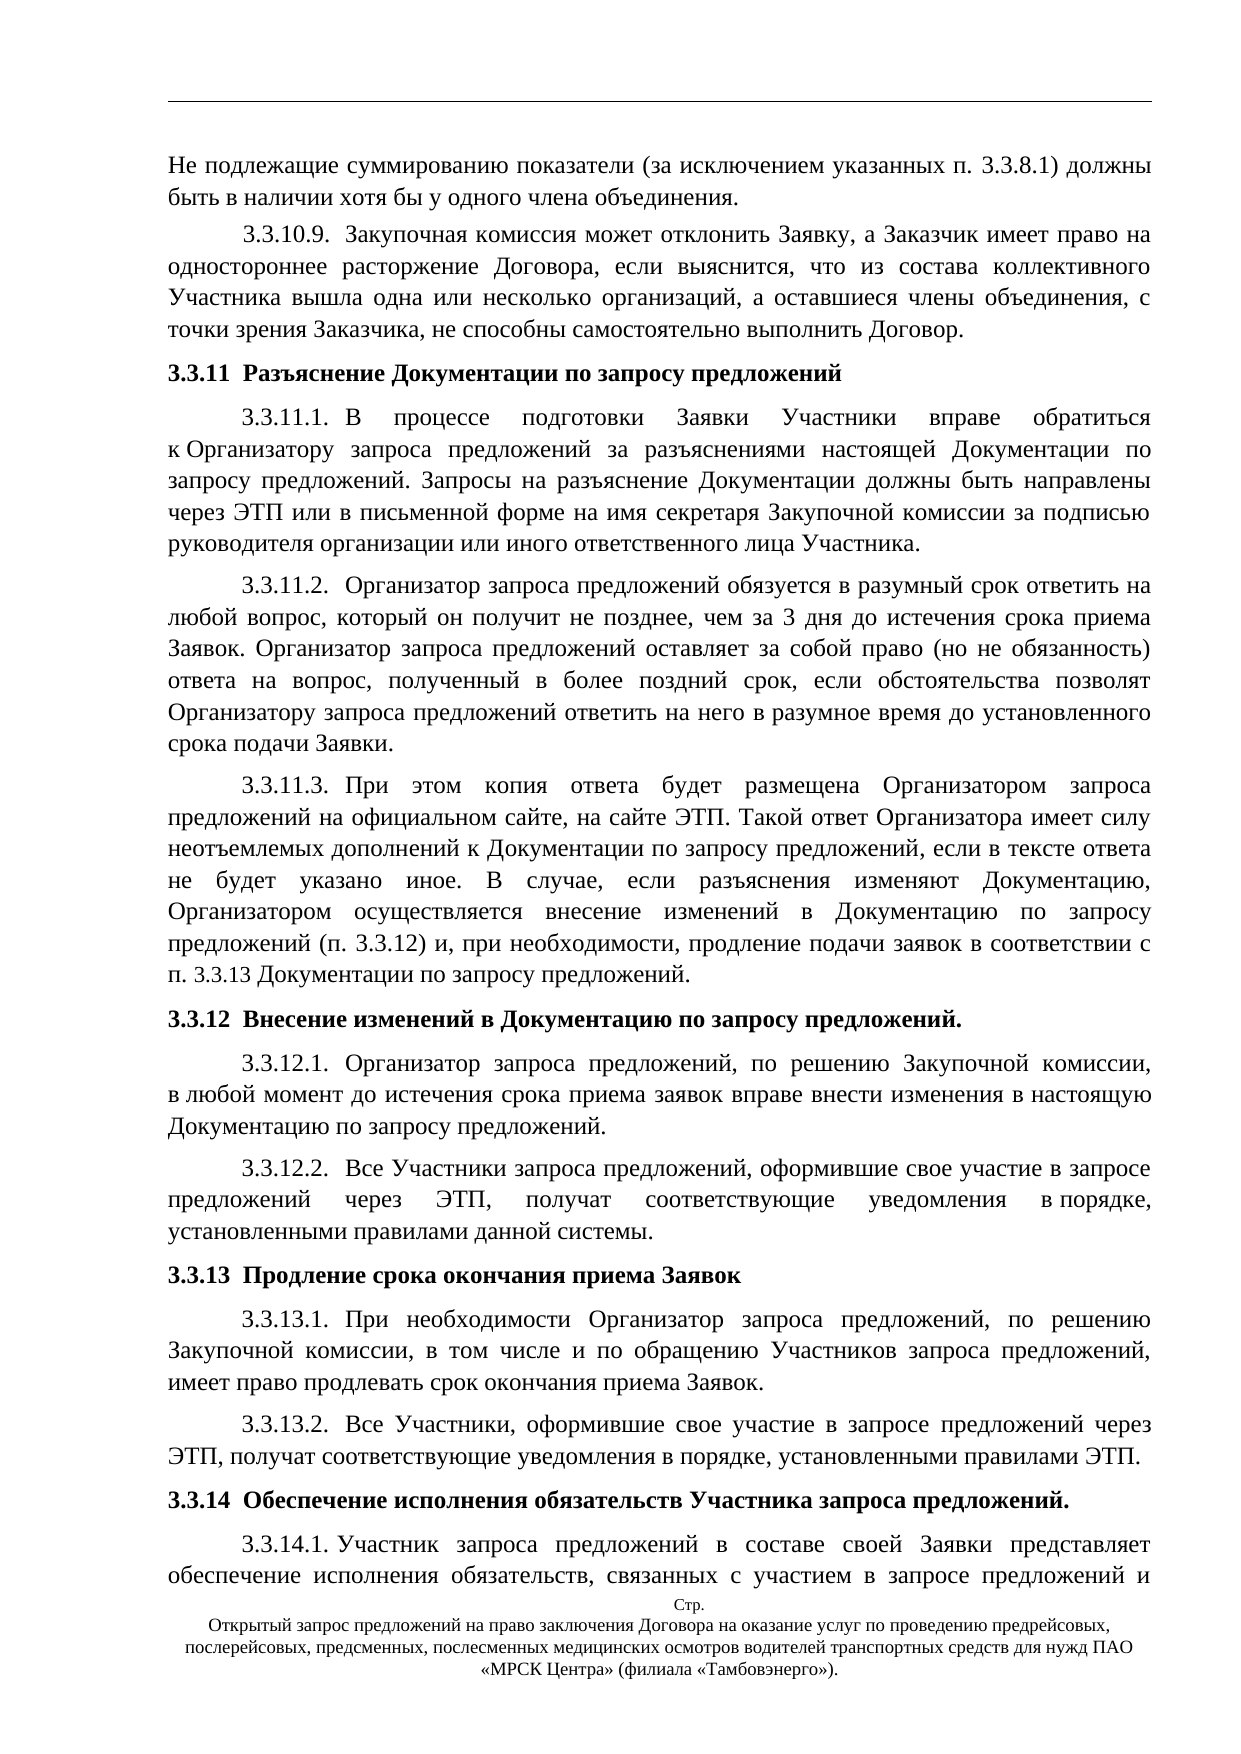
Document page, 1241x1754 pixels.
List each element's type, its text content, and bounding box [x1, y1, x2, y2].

list Организатор запроса предложений, по решению Закупочной комиссии, в любой момент до истечения срока приема заявок вправе внести изменения в настоящую Документацию по запросу предложений. [168, 1048, 1152, 1139]
subtitle Внесение изменений в Документацию по запросу предложений. [168, 1004, 1152, 1032]
list При необходимости Организатор запроса предложений, по решению Закупочной комиссии, в том числе и по обращению Участников запроса предложений, имеет право продлевать срок окончания приема Заявок. [168, 1304, 1152, 1396]
list Закупочная комиссия может отклонить Заявку, а Заказчик имеет право на одностороннее расторжение Договора, если выяснится, что из состава коллективного Участника вышла одна или несколько организаций, а оставшиеся члены объединения, с точки зрения Заказчика, не способны самостоятельно выполнить Договор. [168, 219, 1152, 343]
list Организатор запроса предложений обязуется в разумный срок ответить на любой вопрос, который он получит не позднее, чем за 3 дня до истечения срока приема Заявок. Организатор запроса предложений оставляет за собой право (но не обязанность) ответа на вопрос, полученный в более поздний срок, если обстоятельства позволят Организатору запроса предложений ответить на него в разумное время до установленного срока подачи Заявки. [168, 570, 1152, 757]
list Все Участники, оформившие свое участие в запросе предложений через ЭТП, получат соответствующие уведомления в порядке, установленными правилами ЭТП. [168, 1409, 1152, 1469]
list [168, 150, 1152, 210]
subtitle Продление срока окончания приема Заявок [168, 1260, 1152, 1289]
list В процессе подготовки Заявки Участники вправе обратиться к Организатору запроса предложений за разъяснениями настоящей Документации по запросу предложений. Запросы на разъяснение Документации должны быть направлены через ЭТП или в письменной форме на имя секретаря Закупочной комиссии за подписью руководителя организации или иного ответственного лица Участника. [168, 402, 1152, 557]
subtitle Обеспечение исполнения обязательств Участника запроса предложений. [168, 1485, 1152, 1513]
list При этом копия ответа будет размещена Организатором запроса предложений на официальном сайте, на сайте ЭТП. Такой ответ Организатора имеет силу неотъемлемых дополнений к Документации по запросу предложений, если в тексте ответа не будет указано иное. В случае, если разъяснения изменяют Документацию, Организатором осуществляется внесение изменений в Документацию по запросу предложений (п. 3.3.12) и, при необходимости, продление подачи заявок в соответствии с п. 3.3.13 Документации по запросу предложений. [168, 770, 1152, 988]
subtitle Разъяснение Документации по запросу предложений [168, 358, 1152, 387]
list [168, 1529, 1152, 1589]
list Все Участники запроса предложений, оформившие свое участие в запросе предложений через ЭТП, получат соответствующие уведомления в порядке, установленными правилами данной системы. [168, 1153, 1152, 1245]
